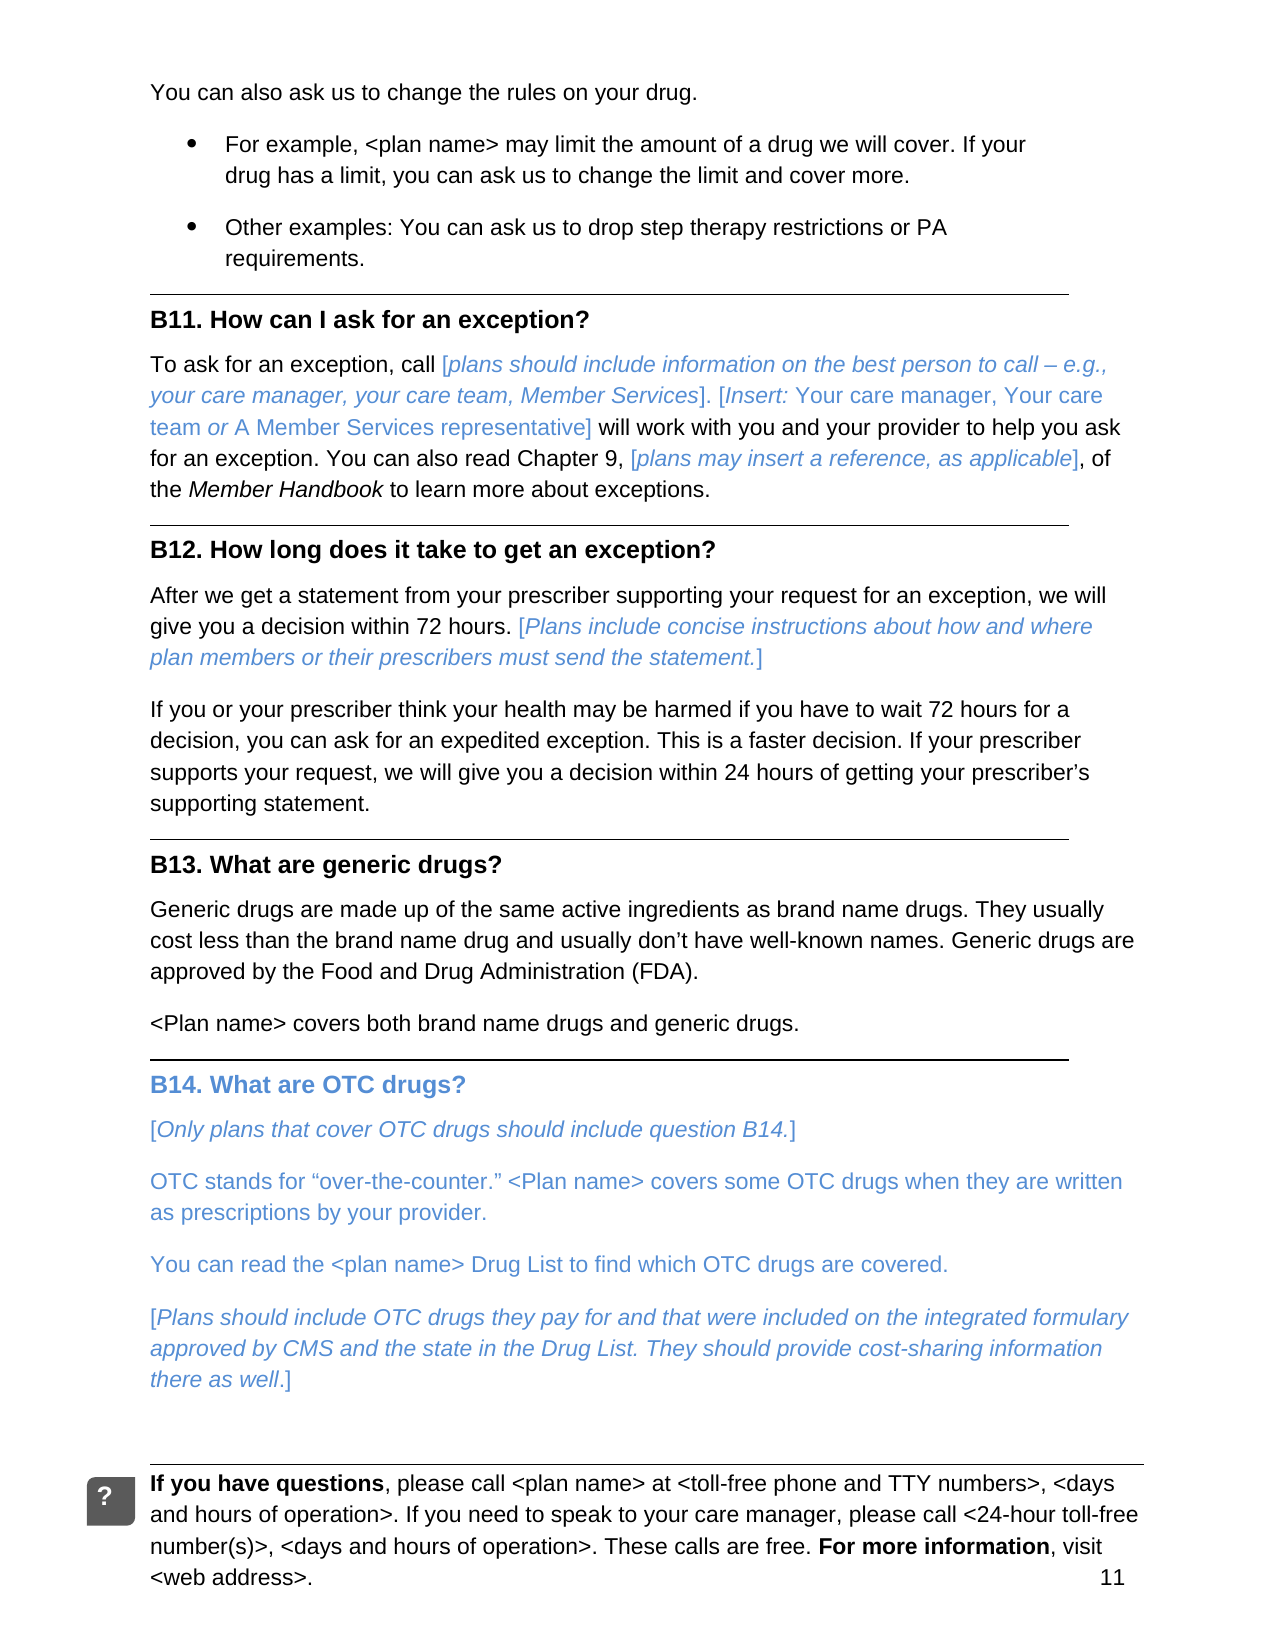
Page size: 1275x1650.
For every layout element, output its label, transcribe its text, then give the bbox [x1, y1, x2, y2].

text OTC stands for “over-the-counter.” <Plan name> covers some OTC drugs when they are written as prescriptions by your provider. [150, 1164, 1144, 1227]
text [Plans should include OTC drugs they pay for and that were included on the integrated formulary approved by CMS and the state in the Drug List. They should provide cost-sharing information there as well.] [150, 1300, 1144, 1394]
text If you or your prescriber think your health may be harmed if you have to wait 72 hours for a decision, you can ask for an expedited exception. This is a faster decision. If your prescriber supports your request, we will give you a decision within 24 hours of getting your prescriber’s supporting statement. [150, 693, 1144, 818]
text Generic drugs are made up of the same active ingredients as brand name drugs. They usually cost less than the brand name drug and usually don’t have well-known names. Generic drugs are approved by the Food and Drug Administration (FDA). [150, 892, 1144, 986]
text [Only plans that cover OTC drugs should include question B14.] [150, 1112, 1144, 1144]
list For example, <plan name> may limit the amount of a drug we will cover. If your drug has a limit, you can ask us to change the limit and cover more. [187, 127, 1069, 189]
subtitle B12. How long does it take to get an exception? [150, 526, 1069, 566]
subtitle B14. What are OTC drugs? [150, 1061, 1069, 1100]
subtitle B13. What are generic drugs? [150, 840, 1069, 880]
text <Plan name> covers both brand name drugs and generic drugs. [150, 1007, 1144, 1038]
text You can read the <plan name> Drug List to find which OTC drugs are covered. [150, 1248, 1144, 1279]
text To ask for an exception, call [plans should include information on the best person to call – e.g., your care manager, your care team, Member Services]. [Insert: Your care manager, Your care team or A Member Services representative] will work with you and your provider to help you ask for an exception. You can also read Chapter 9, [plans may insert a reference, as applicable], of the Member Handbook to learn more about exceptions. [150, 347, 1144, 504]
text You can also ask us to change the rules on your drug. [150, 75, 1144, 106]
text After we get a statement from your prescriber supporting your request for an exception, we will give you a decision within 72 hours. [Plans include concise instructions about how and where plan members or their prescribers must send the statement.] [150, 578, 1144, 672]
subtitle B11. How can I ask for an exception? [150, 295, 1069, 335]
list Other examples: You can ask us to drop step therapy restrictions or PA requirements. [187, 210, 1069, 273]
